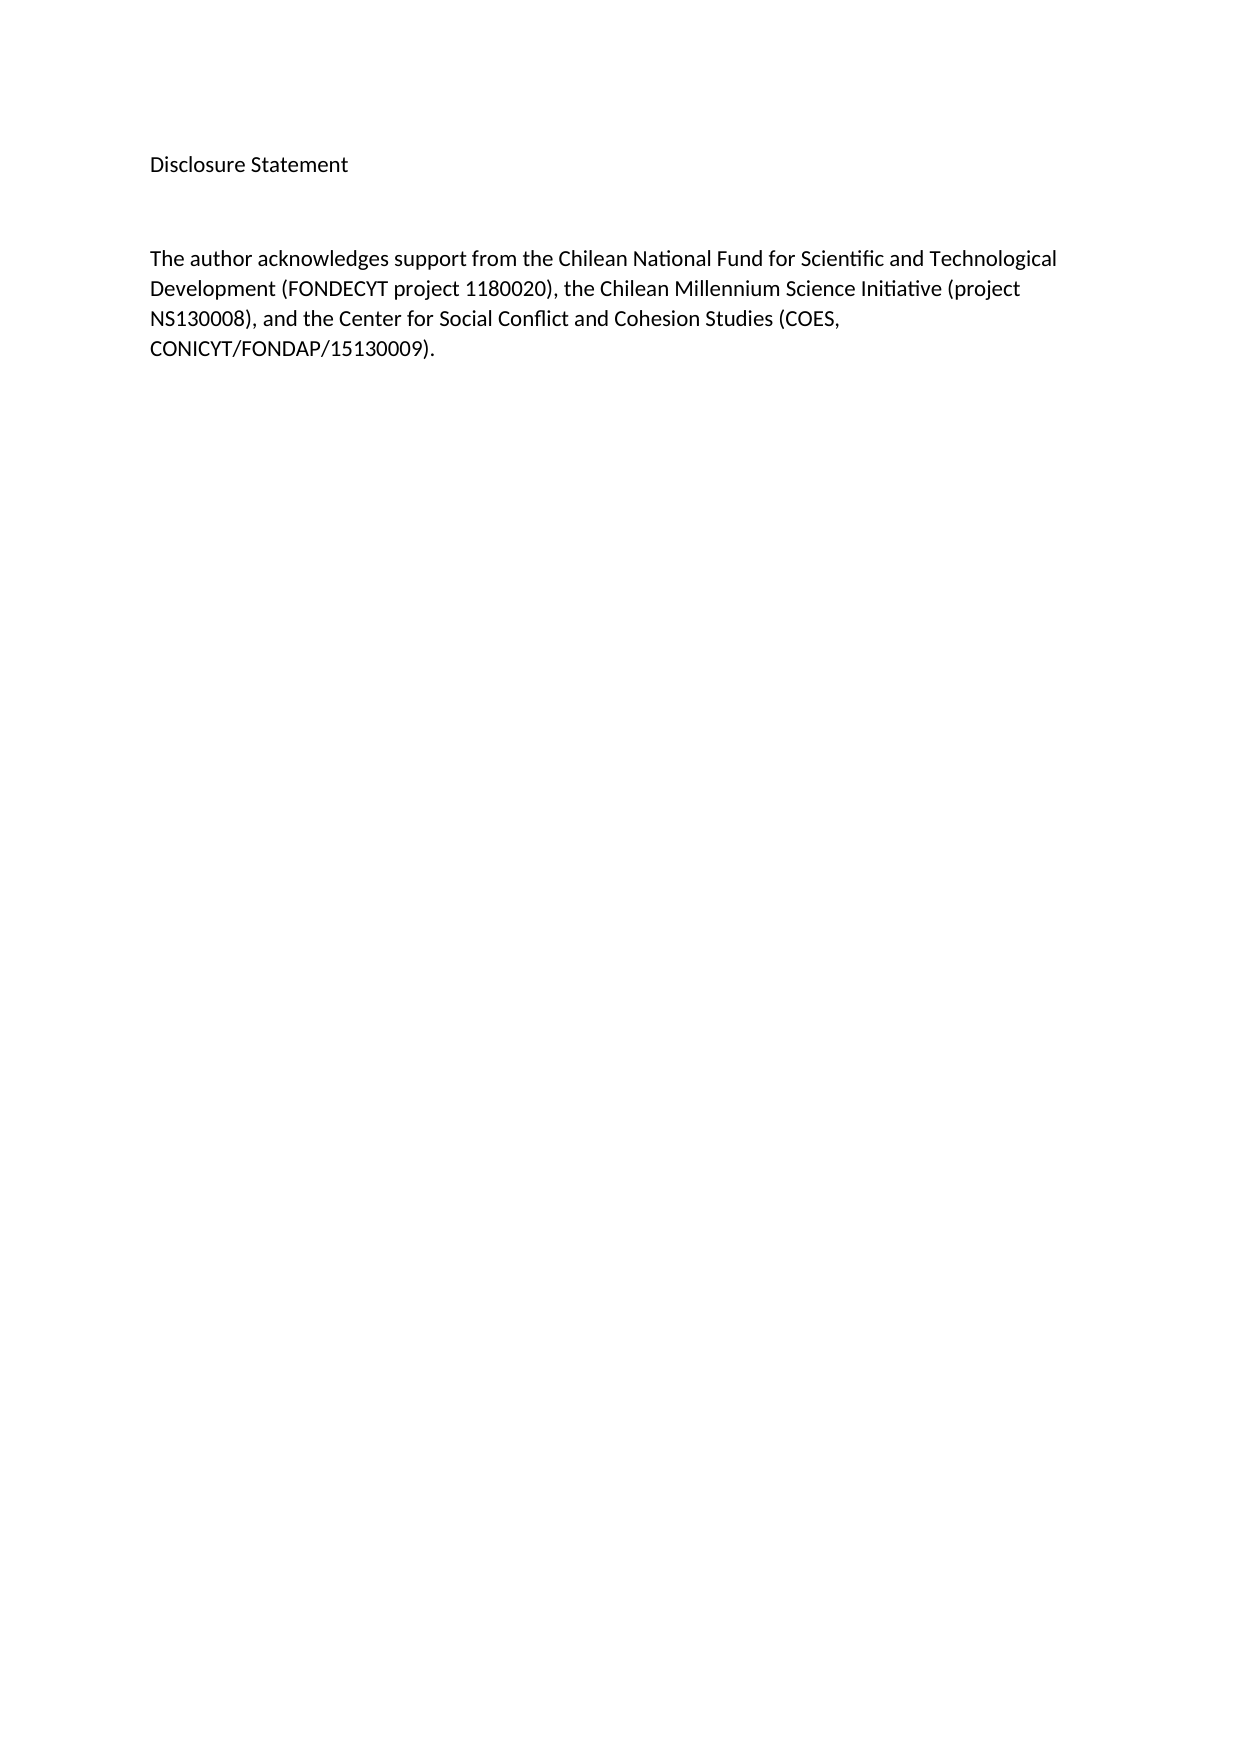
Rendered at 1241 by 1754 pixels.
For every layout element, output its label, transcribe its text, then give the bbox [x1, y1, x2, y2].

text Disclosure Statement [150, 150, 1090, 178]
text The author acknowledges support from the Chilean National Fund for Scientific and Technological Development (FONDECYT project 1180020), the Chilean Millennium Science Initiative (project NS130008), and the Center for Social Conflict and Cohesion Studies (COES, CONICYT/FONDAP/15130009). [150, 244, 1090, 362]
